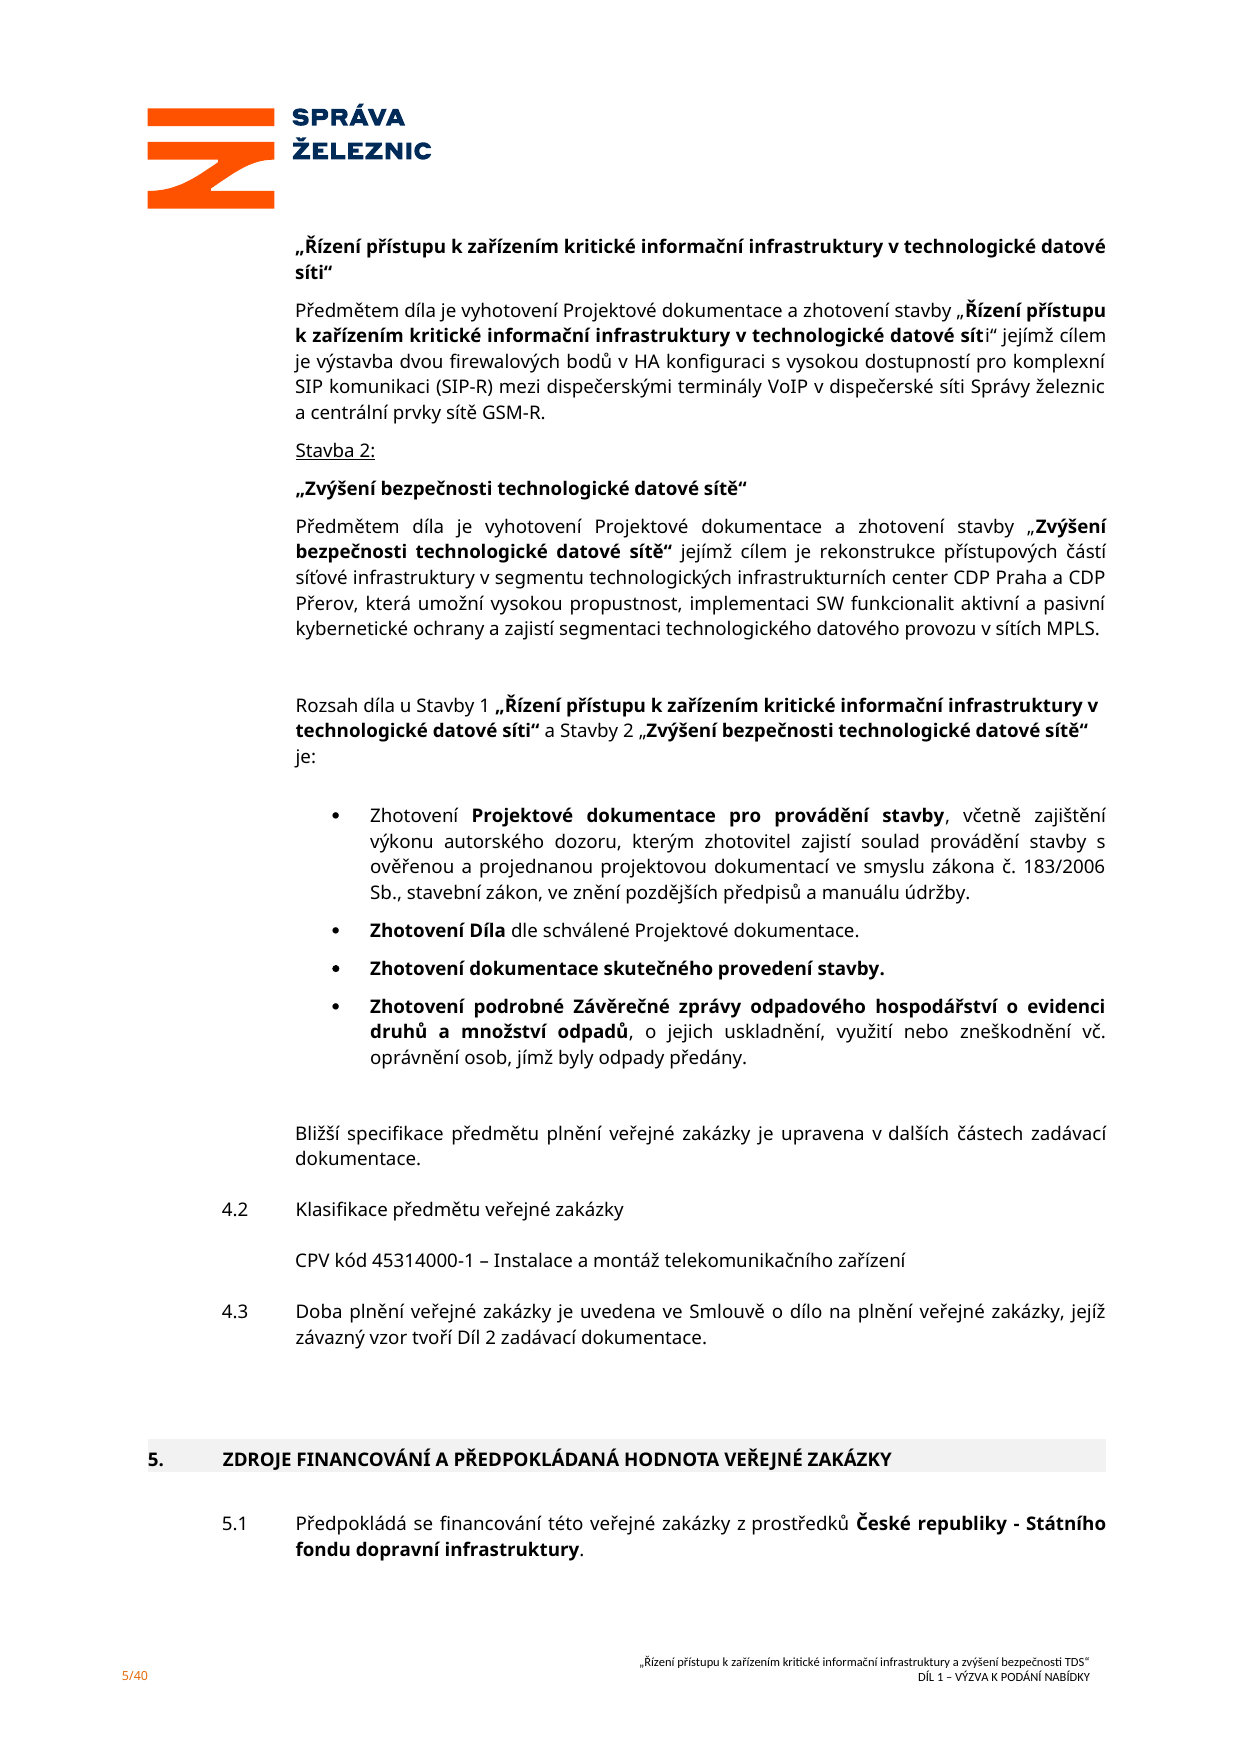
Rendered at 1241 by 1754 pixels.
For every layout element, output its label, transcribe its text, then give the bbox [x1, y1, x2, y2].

list Zhotovení dokumentace skutečného provedení stavby. [332, 955, 1106, 981]
text „Zvýšení bezpečnosti technologické datové sítě“ [295, 475, 1106, 501]
list Zhotovení Projektové dokumentace pro provádění stavby, včetně zajištění výkonu autorského dozoru, kterým zhotovitel zajistí soulad provádění stavby s ověřenou a projednanou projektovou dokumentací ve smyslu zákona č. 183/2006 Sb., stavební zákon, ve znění pozdějších předpisů a manuálu údržby. [332, 802, 1106, 904]
text Stavba 2: [295, 437, 1106, 463]
text Předmětem díla je vyhotovení Projektové dokumentace a zhotovení stavby „Zvýšení bezpečnosti technologické datové sítě“ jejímž cílem je rekonstrukce přístupových částí síťové infrastruktury v segmentu technologických infrastrukturních center CDP Praha a CDP Přerov, která umožní vysokou propustnost, implementaci SW funkcionalit aktivní a pasivní kybernetické ochrany a zajistí segmentaci technologického datového provozu v sítích MPLS. [295, 513, 1106, 641]
text Předmětem díla je vyhotovení Projektové dokumentace a zhotovení stavby „Řízení přístupu k zařízením kritické informační infrastruktury v technologické datové síti“ jejímž cílem je výstavba dvou firewalových bodů v HA konfiguraci s vysokou dostupností pro komplexní SIP komunikaci (SIP-R) mezi dispečerskými terminály VoIP v dispečerské síti Správy železnic a centrální prvky sítě GSM-R. [295, 297, 1106, 425]
list Doba plnění veřejné zakázky je uvedena ve Smlouvě o dílo na plnění veřejné zakázky, jejíž závazný vzor tvoří Díl 2 zadávací dokumentace. [222, 1299, 1106, 1350]
text „Řízení přístupu k zařízením kritické informační infrastruktury v technologické datové síti“ [295, 233, 1106, 284]
list Předpokládá se financování této veřejné zakázky z prostředků České republiky - Státního fondu dopravní infrastruktury. [222, 1510, 1106, 1561]
text Bližší specifikace předmětu plnění veřejné zakázky je upravena v dalších částech zadávací dokumentace. [295, 1120, 1106, 1171]
text Rozsah díla u Stavby 1 „Řízení přístupu k zařízením kritické informační infrastruktury v technologické datové síti“ a Stavby 2 „Zvýšení bezpečnosti technologické datové sítě“ je: [295, 692, 1106, 768]
list Klasifikace předmětu veřejné zakázky [222, 1197, 1106, 1222]
text CPV kód 45314000-1 – Instalace a montáž telekomunikačního zařízení [221, 1248, 1106, 1273]
list Zhotovení Díla dle schválené Projektové dokumentace. [332, 917, 1106, 943]
list Zhotovení podrobné Závěrečné zprávy odpadového hospodářství o evidenci druhů a množství odpadů, o jejich uskladnění, využití nebo zneškodnění vč. oprávnění osob, jímž byly odpady předány. [332, 993, 1106, 1070]
subtitle ZDROJE FINANCOVÁNÍ A PŘEDPOKLÁDANÁ HODNOTA VEŘEJNÉ ZAKÁZKY [148, 1439, 1106, 1472]
